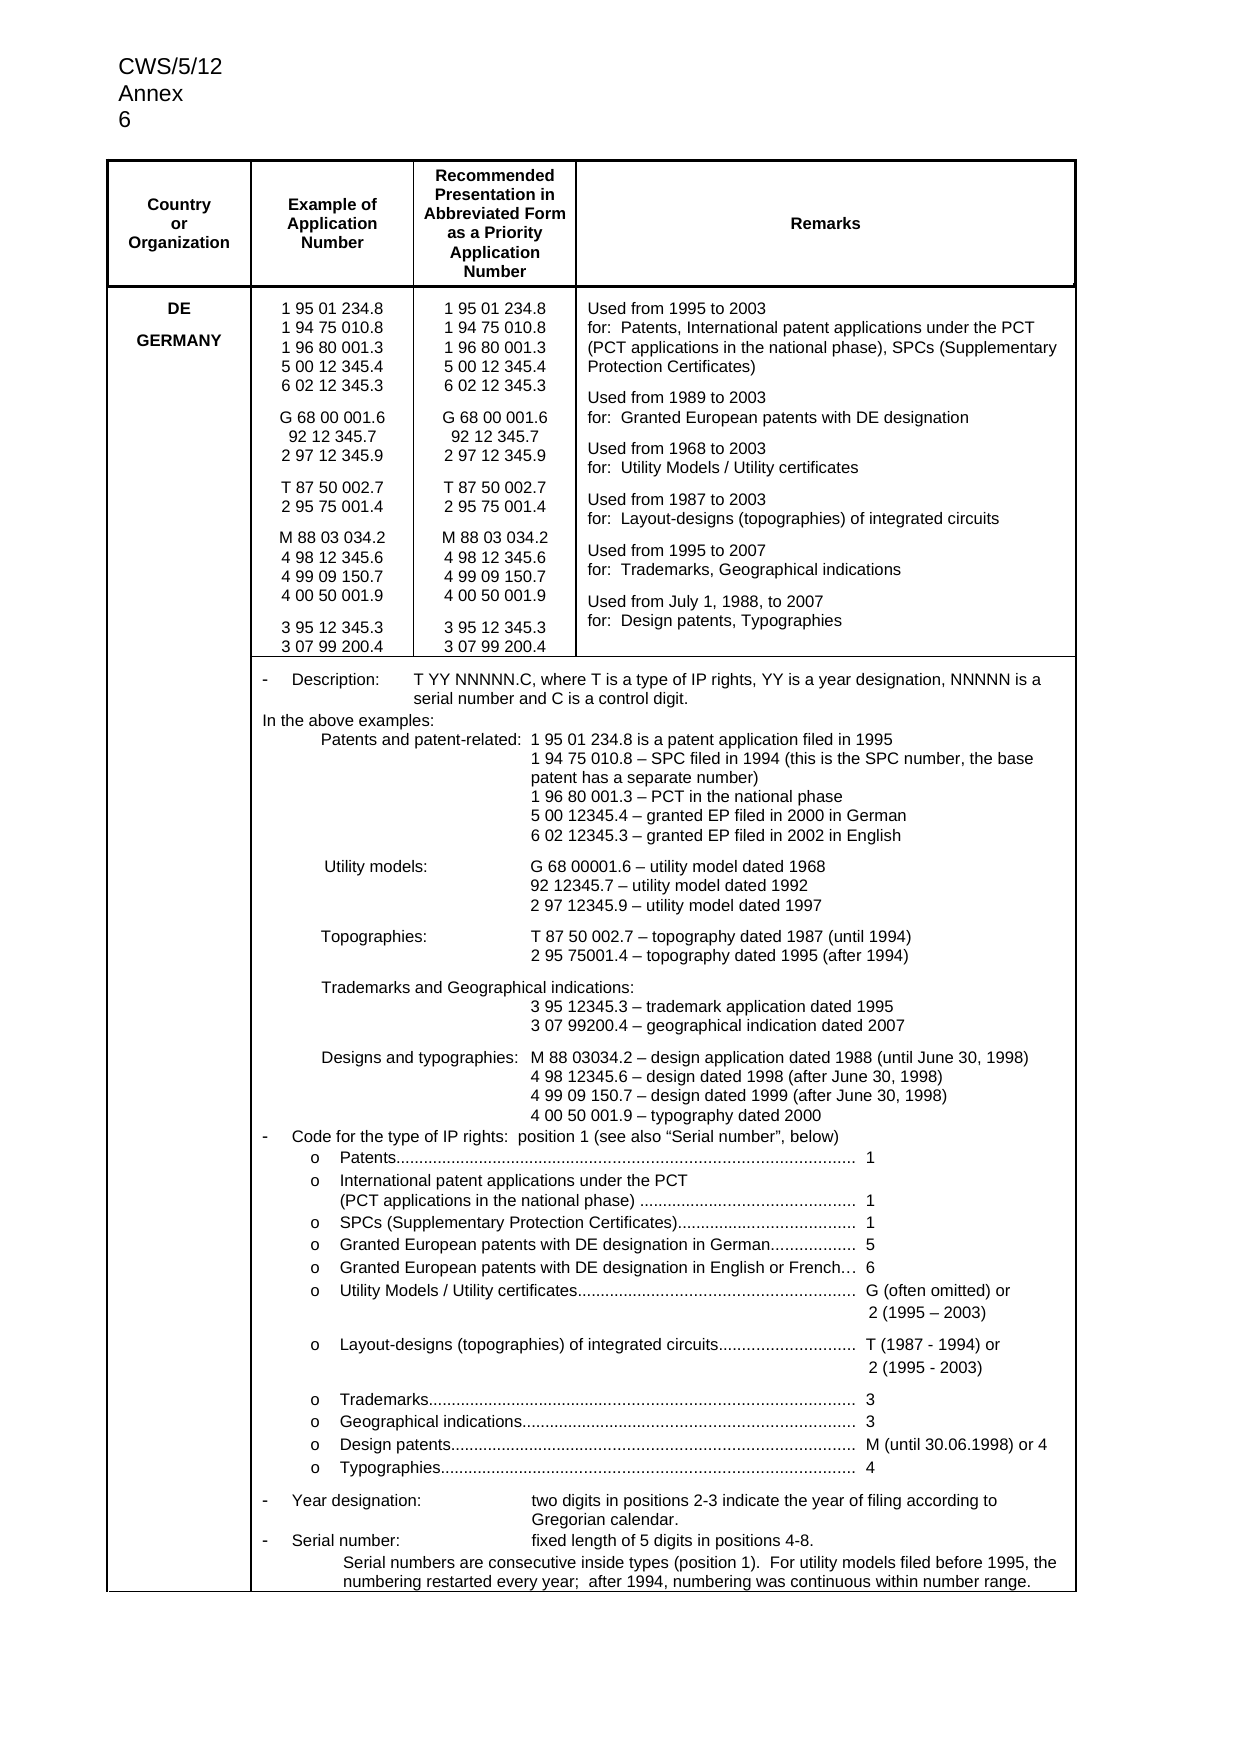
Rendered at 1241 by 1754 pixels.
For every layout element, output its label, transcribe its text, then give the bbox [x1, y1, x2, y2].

table_cell Used from 1995 to 2003 for: Patents, International patent applications under the PCT (PCT applications in the national phase), SPCs (Supplementary Protection Certificates) Used from 1989 to 2003 for: Granted European patents with DE designation Used from 1968 to 2003 for: Utility Models / Utility certificates Used from 1987 to 2003 for: Layout-designs (topographies) of integrated circuits Used from 1995 to 2007 for: Trademarks, Geographical indications Used from July 1, 1988, to 2007 for: Design patents, Typographies [577, 288, 1075, 656]
table_header Example of Application Number [252, 162, 413, 285]
table_cell 1 95 01 234.8 1 94 75 010.8 1 96 80 001.3 5 00 12 345.4 6 02 12 345.3 G 68 00 001.6 92 12 345.7 2 97 12 345.9 T 87 50 002.7 2 95 75 001.4 M 88 03 034.2 4 98 12 345.6 4 99 09 150.7 4 00 50 001.9 3 95 12 345.3 3 07 99 200.4 [252, 288, 413, 656]
table_cell 1 95 01 234.8 1 94 75 010.8 1 96 80 001.3 5 00 12 345.4 6 02 12 345.3 G 68 00 001.6 92 12 345.7 2 97 12 345.9 T 87 50 002.7 2 95 75 001.4 M 88 03 034.2 4 98 12 345.6 4 99 09 150.7 4 00 50 001.9 3 95 12 345.3 3 07 99 200.4 [414, 288, 575, 656]
table_cell DE GERMANY [108, 288, 250, 1591]
table_header Recommended Presentation in Abbreviated Form as a Priority Application Number [414, 162, 575, 285]
table_header Remarks [577, 162, 1074, 285]
table_header Country or Organization [109, 162, 250, 285]
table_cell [252, 657, 1075, 1591]
